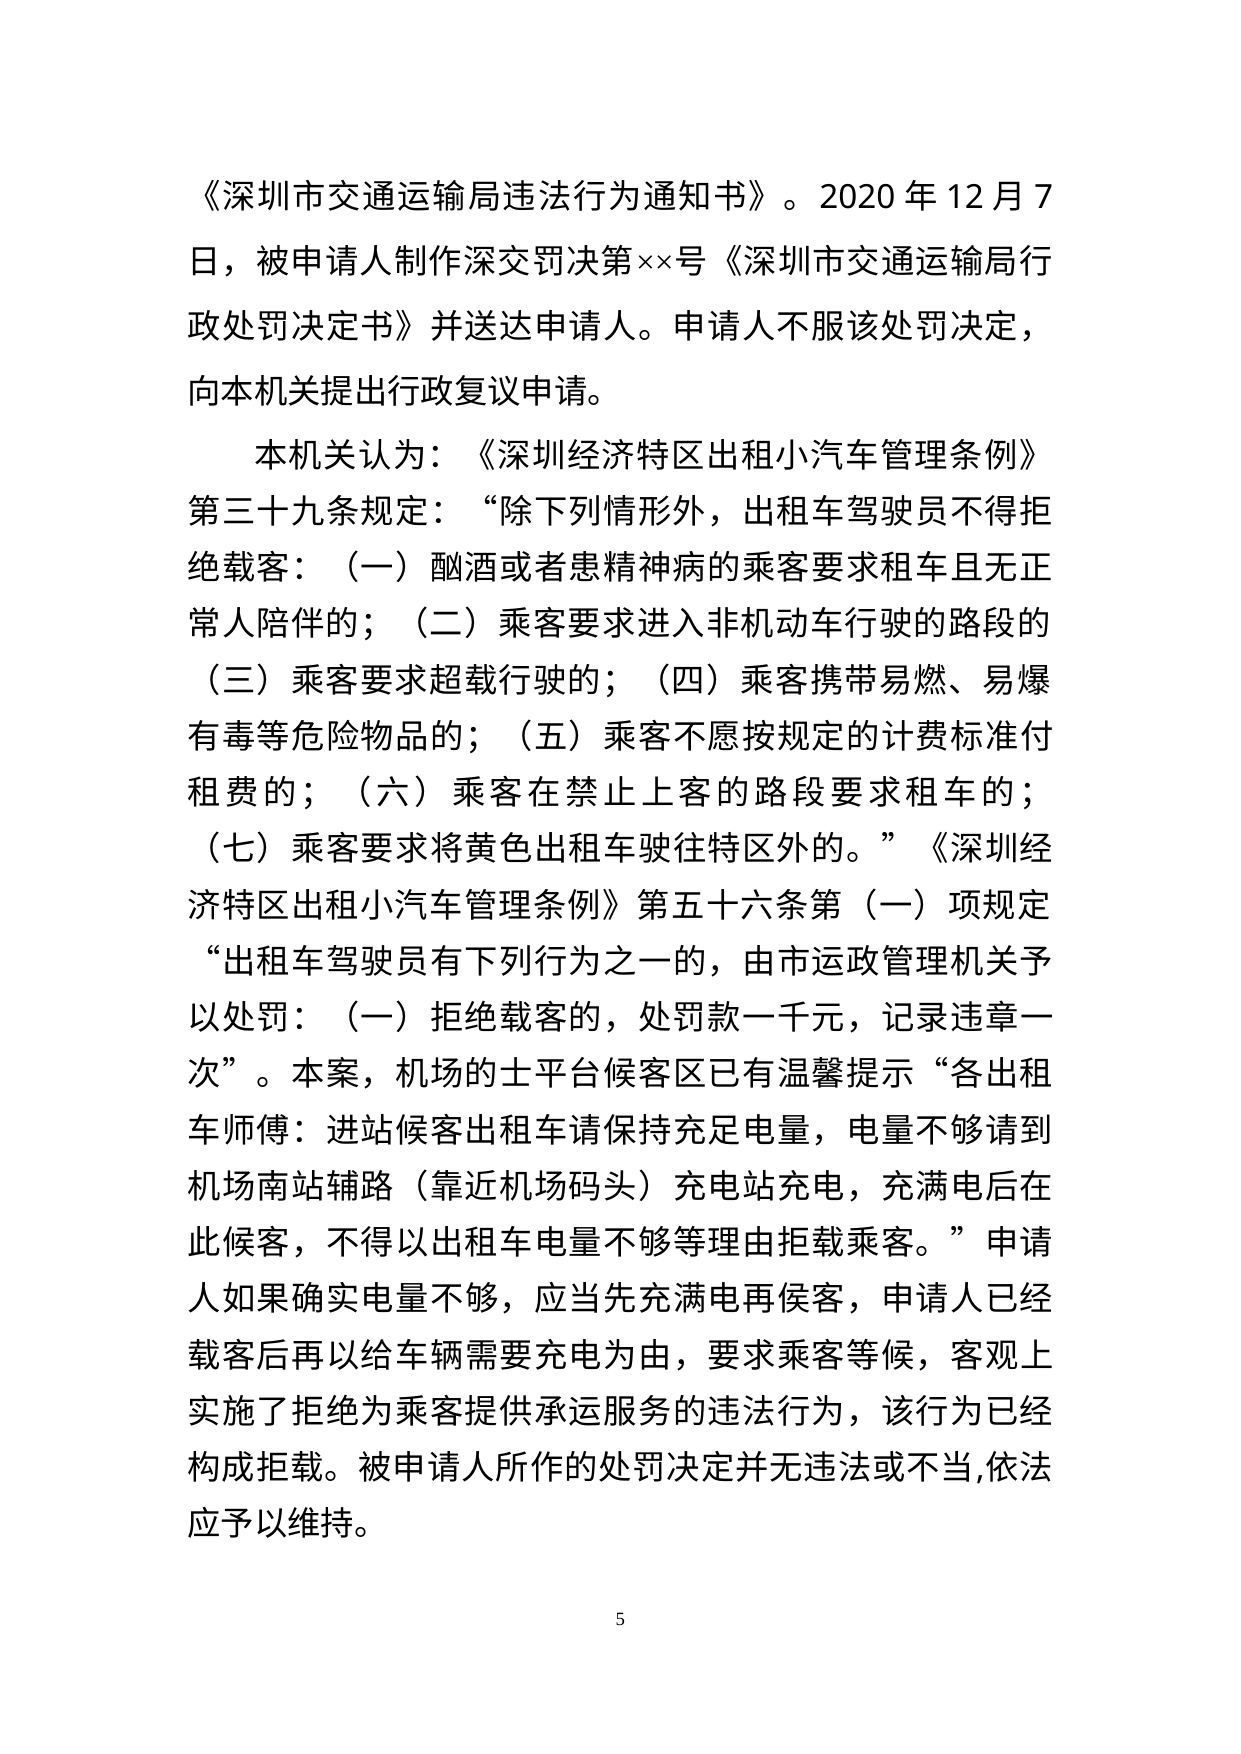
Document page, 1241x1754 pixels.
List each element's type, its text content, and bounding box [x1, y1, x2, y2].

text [187, 162, 1053, 422]
text 本机关认为：《深圳经济特区出租小汽车管理条例》第三十九条规定：“除下列情形外，出租车驾驶员不得拒绝载客：（一）酗酒或者患精神病的乘客要求租车且无正常人陪伴的；（二）乘客要求进入非机动车行驶的路段的；（三）乘客要求超载行驶的；（四）乘客携带易燃、易爆、有毒等危险物品的；（五）乘客不愿按规定的计费标准付租费的；（六）乘客在禁止上客的路段要求租车的；（七）乘客要求将黄色出租车驶往特区外的。”《深圳经济特区出租小汽车管理条例》第五十六条第（一）项规定：“出租车驾驶员有下列行为之一的，由市运政管理机关予以处罚：（一）拒绝载客的，处罚款一千元，记录违章一次”。本案，机场的士平台候客区已有温馨提示“各出租车师傅：进站候客出租车请保持充足电量，电量不够请到机场南站辅路（靠近机场码头）充电站充电，充满电后在此候客，不得以出租车电量不够等理由拒载乘客。”申请人如果确实电量不够，应当先充满电再侯客，申请人已经载客后再以给车辆需要充电为由，要求乘客等候，客观上实施了拒绝为乘客提供承运服务的违法行为，该行为已经构成拒载。被申请人所作的处罚决定并无违法或不当,依法应予以维持。 [187, 422, 1053, 1547]
